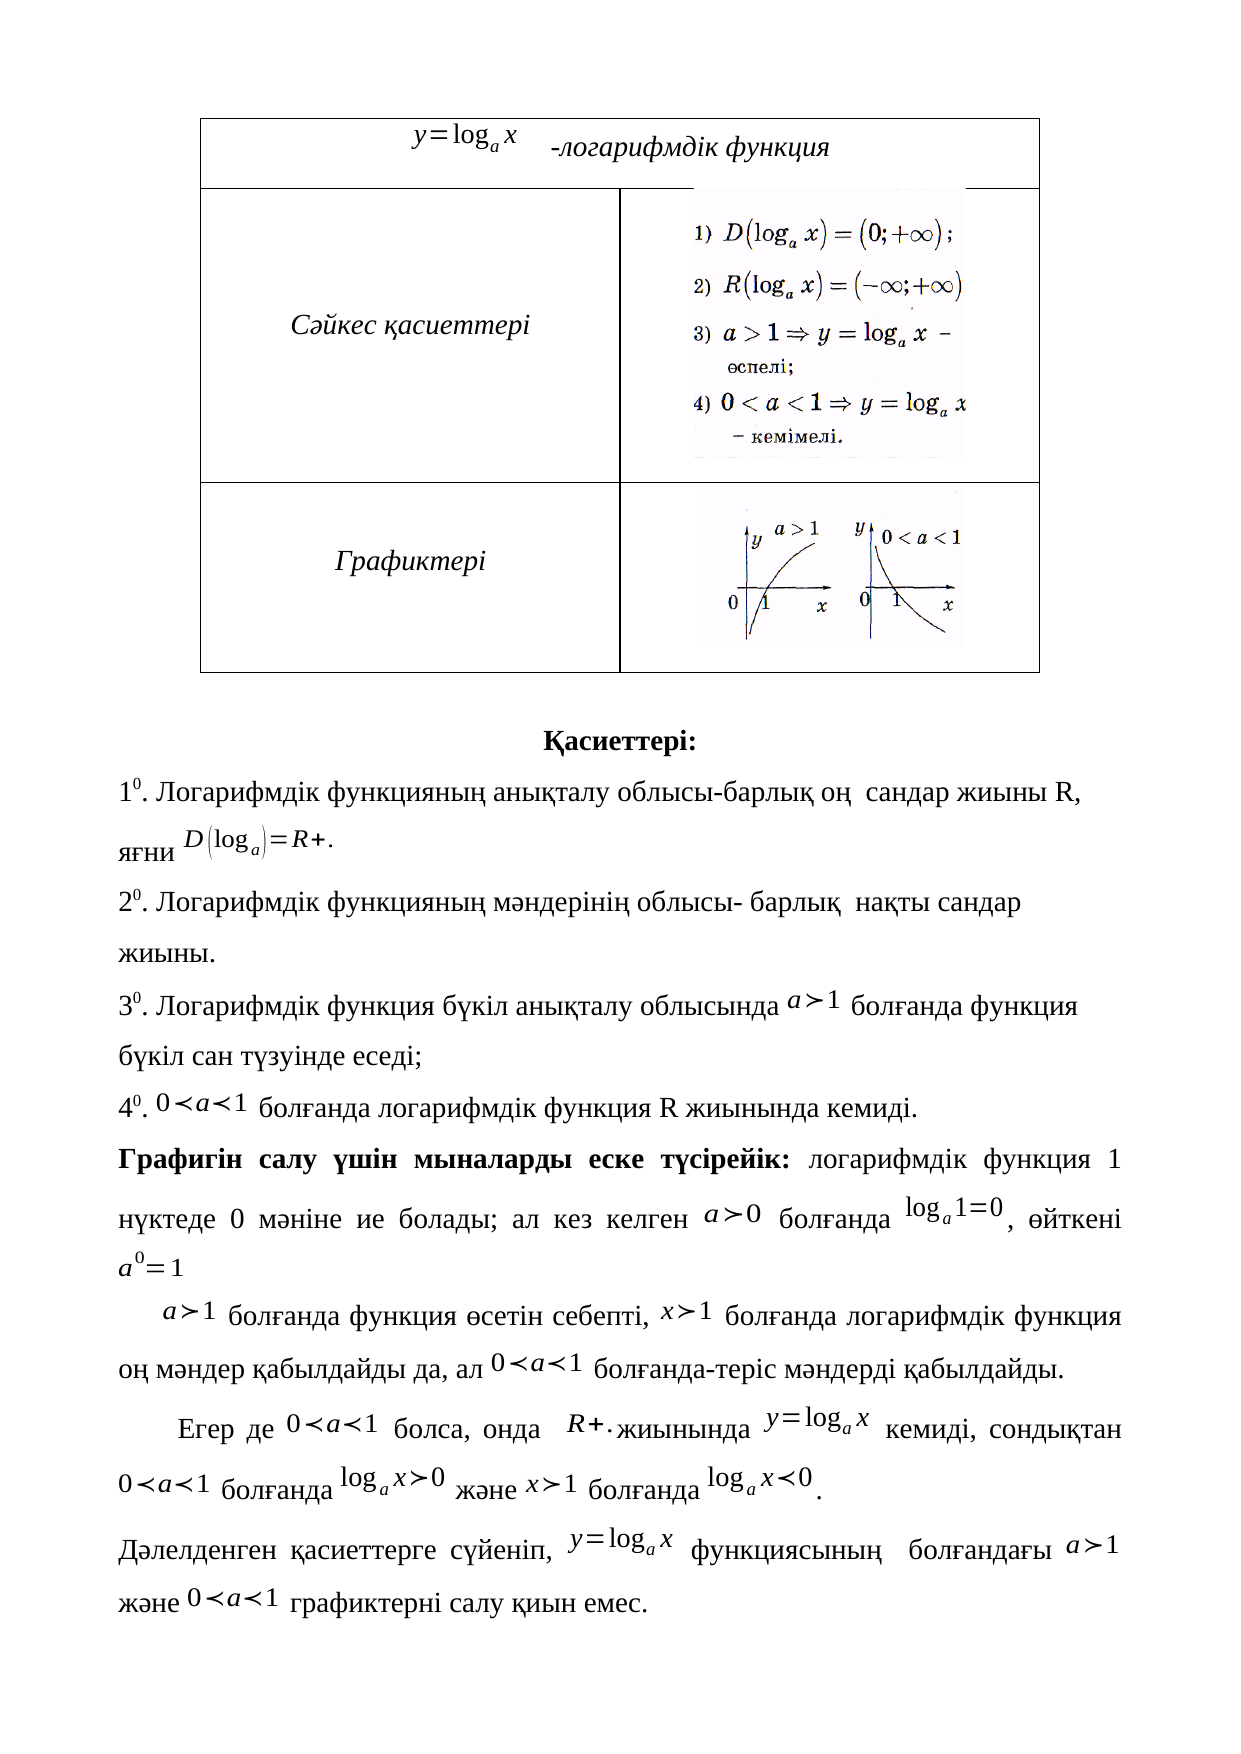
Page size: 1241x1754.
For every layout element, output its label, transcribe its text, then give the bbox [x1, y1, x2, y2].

text Егер де болса, онда жиынында кемиді, сондықтан болғанда және болғанда . [118, 1401, 1122, 1505]
text Дәлелденген қасиеттерге сүйеніп, функциясының болғандағы және графиктерні салу қиын емес. [118, 1522, 1122, 1619]
text 30. Логарифмдік функция бүкіл анықталу облысында болғанда функция бүкіл сан түзуінде еседі; [118, 985, 1122, 1071]
text Графигін салу үшін мыналарды еске түсірейік: логарифмдік функция 1 нүктеде 0 мәніне ие болады; ал кез келген болғанда , өйткені [118, 1141, 1122, 1282]
table_header -логарифмдік функция [201, 119, 1039, 188]
text 10. Логарифмдік функцияның анықталу облысы-барлық оң сандар жиыны R, яғни [118, 774, 1122, 868]
table_cell Графиктері [201, 483, 619, 672]
table_cell [621, 189, 1039, 482]
picture [696, 483, 964, 648]
text болғанда функция өсетін себепті, болғанда логарифмдік функция оң мәндер қабылдайды да, ал болғанда-теріс мәндерді қабылдайды. [118, 1296, 1122, 1384]
text 40. болғанда логарифмдік функция R жиынында кемиді. [118, 1088, 1122, 1124]
picture [693, 188, 966, 458]
table_cell [621, 483, 1039, 672]
text 20. Логарифмдік функцияның мәндерінің облысы- барлық нақты сандар жиыны. [118, 884, 1122, 968]
text Қасиеттері: [118, 723, 1122, 757]
table_cell Сәйкес қасиеттері [201, 189, 619, 482]
